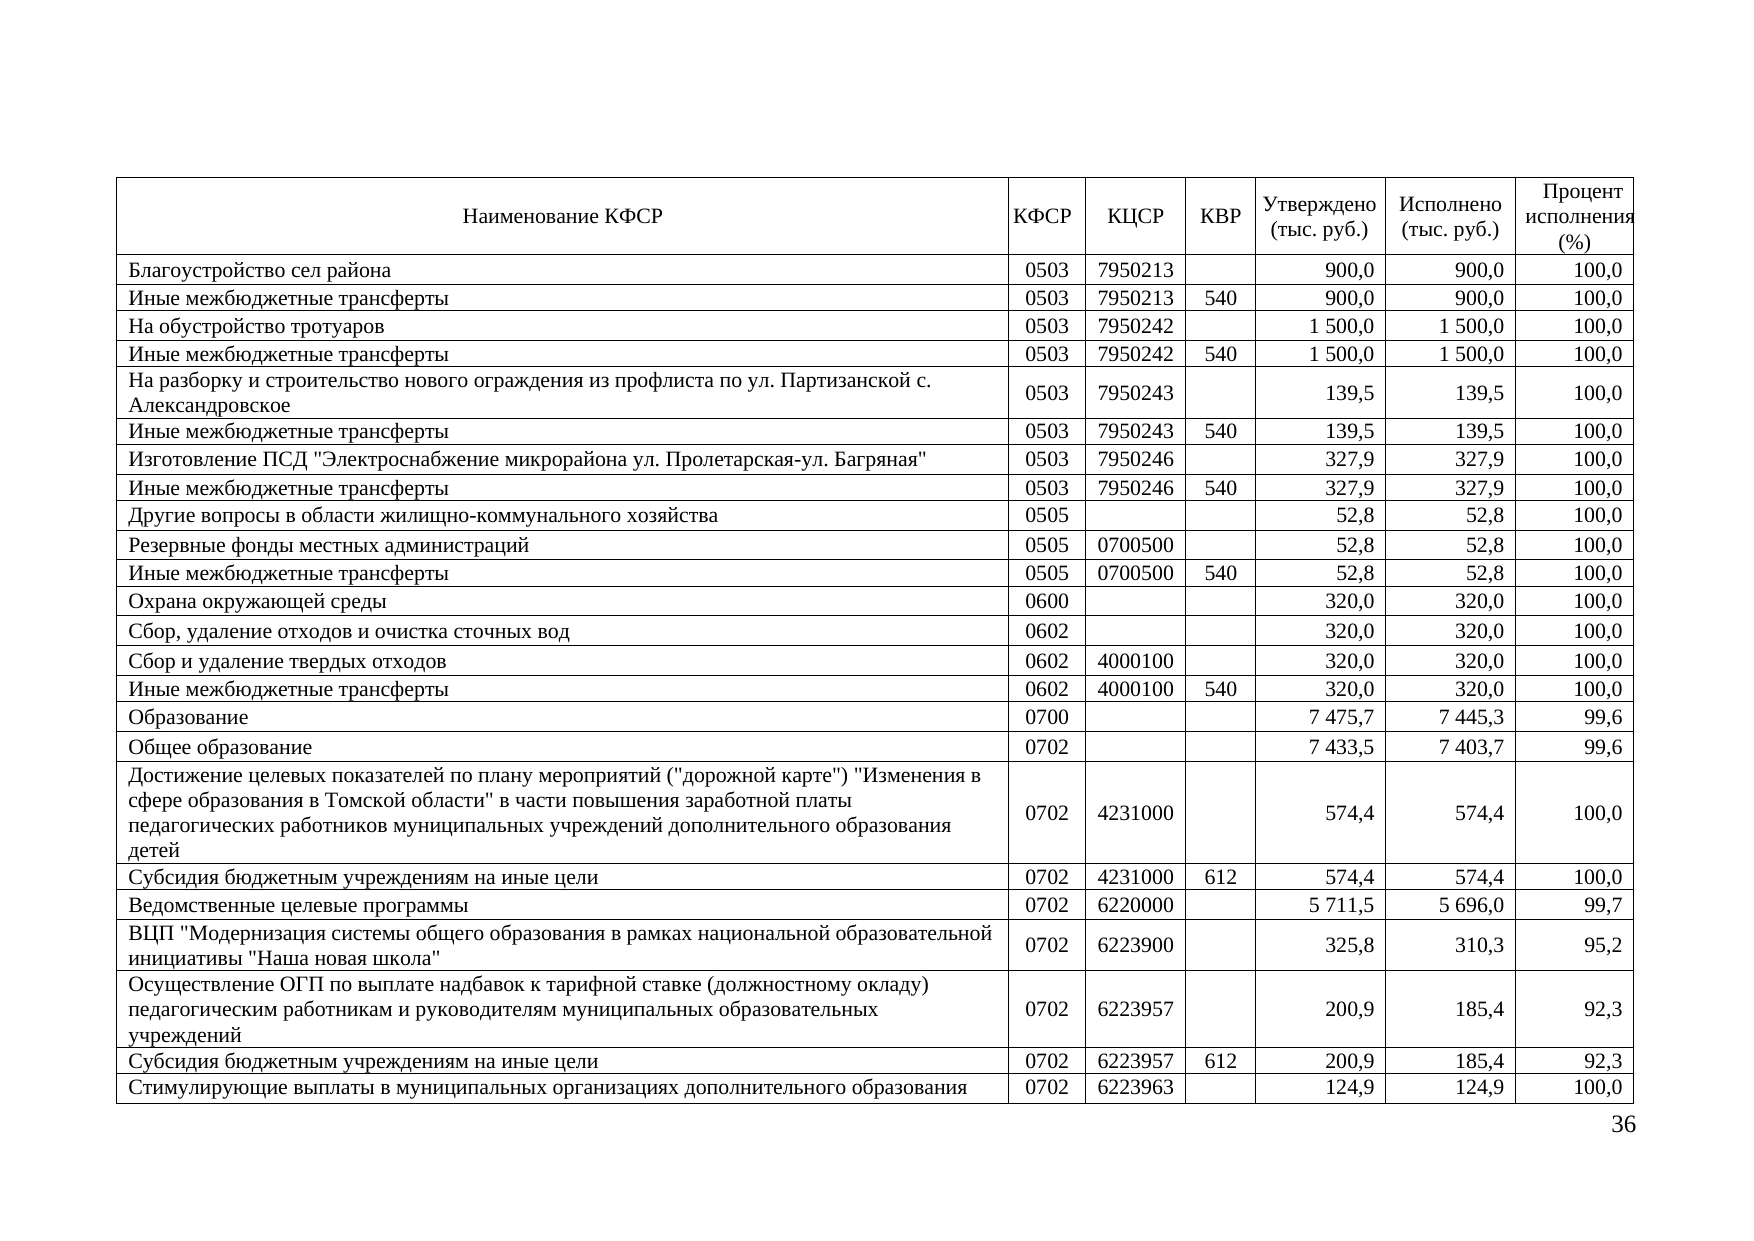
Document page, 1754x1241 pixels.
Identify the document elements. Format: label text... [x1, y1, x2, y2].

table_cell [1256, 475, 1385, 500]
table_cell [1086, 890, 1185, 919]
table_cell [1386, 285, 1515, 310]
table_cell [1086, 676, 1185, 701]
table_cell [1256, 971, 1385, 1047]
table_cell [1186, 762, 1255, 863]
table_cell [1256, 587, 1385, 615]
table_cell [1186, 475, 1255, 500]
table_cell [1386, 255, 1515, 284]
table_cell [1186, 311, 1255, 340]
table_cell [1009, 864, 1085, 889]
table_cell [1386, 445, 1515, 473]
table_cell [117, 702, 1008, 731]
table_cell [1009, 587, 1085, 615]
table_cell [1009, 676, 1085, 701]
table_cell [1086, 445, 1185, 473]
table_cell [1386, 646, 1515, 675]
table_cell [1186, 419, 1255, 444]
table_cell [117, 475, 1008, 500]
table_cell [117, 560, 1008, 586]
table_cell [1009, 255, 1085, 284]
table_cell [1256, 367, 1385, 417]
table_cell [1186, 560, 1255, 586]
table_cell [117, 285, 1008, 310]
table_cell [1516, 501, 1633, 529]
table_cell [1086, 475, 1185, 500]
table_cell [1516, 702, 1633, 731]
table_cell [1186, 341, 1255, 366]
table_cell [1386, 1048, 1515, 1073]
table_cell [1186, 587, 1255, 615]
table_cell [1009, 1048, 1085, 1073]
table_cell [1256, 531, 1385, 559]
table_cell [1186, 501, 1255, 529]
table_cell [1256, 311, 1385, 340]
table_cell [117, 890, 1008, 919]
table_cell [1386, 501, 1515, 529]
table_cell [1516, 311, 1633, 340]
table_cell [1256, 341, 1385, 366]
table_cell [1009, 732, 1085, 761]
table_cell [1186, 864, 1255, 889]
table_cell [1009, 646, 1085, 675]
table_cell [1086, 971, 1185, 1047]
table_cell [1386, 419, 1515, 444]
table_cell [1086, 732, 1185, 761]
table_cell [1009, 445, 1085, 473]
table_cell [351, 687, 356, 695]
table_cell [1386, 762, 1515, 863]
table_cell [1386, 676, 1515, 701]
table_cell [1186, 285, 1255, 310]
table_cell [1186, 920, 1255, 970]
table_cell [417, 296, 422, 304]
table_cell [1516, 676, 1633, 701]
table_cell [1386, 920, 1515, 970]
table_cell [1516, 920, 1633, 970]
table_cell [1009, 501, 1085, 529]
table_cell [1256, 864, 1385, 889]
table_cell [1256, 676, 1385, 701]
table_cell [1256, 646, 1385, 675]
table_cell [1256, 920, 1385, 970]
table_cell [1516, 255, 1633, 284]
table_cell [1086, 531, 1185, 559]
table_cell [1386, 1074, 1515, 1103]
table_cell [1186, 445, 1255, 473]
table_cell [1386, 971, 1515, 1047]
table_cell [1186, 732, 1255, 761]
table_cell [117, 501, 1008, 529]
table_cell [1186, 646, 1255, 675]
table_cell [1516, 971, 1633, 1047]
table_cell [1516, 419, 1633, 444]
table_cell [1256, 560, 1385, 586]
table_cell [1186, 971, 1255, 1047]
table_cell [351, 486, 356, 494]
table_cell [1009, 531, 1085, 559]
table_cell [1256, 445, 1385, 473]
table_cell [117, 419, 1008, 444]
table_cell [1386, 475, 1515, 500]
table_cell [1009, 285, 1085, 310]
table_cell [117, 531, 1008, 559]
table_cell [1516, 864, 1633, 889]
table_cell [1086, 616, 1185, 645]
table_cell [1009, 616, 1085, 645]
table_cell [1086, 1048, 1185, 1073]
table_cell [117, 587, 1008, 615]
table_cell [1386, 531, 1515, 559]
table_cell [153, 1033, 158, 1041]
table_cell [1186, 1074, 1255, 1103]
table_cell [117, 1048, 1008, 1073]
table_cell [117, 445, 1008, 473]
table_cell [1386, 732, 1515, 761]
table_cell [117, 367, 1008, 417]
table_header Наименование КФСР [117, 178, 1008, 254]
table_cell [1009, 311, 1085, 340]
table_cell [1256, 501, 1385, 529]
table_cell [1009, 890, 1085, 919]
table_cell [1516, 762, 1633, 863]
table_header КЦСР [1086, 178, 1185, 254]
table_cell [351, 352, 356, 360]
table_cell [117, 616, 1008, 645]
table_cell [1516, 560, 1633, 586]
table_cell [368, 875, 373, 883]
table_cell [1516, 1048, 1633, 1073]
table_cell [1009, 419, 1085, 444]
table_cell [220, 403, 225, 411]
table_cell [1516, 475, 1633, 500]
table_header КВР [1186, 178, 1255, 254]
table_header Исполнено (тыс. руб.) [1386, 178, 1515, 254]
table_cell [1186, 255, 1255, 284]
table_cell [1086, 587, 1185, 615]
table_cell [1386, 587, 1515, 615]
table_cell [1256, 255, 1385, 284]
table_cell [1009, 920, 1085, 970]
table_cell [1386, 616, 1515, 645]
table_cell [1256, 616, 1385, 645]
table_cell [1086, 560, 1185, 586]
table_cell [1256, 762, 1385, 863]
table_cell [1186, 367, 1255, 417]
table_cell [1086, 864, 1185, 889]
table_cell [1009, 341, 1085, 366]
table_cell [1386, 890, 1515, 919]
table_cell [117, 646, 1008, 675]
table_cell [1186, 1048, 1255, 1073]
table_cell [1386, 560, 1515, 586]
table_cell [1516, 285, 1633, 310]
table_header Процент исполнения (%) [1516, 178, 1633, 254]
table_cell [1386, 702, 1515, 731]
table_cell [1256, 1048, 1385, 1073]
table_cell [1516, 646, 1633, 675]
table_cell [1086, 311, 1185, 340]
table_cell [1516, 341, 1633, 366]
table_header КФСР [1009, 178, 1085, 254]
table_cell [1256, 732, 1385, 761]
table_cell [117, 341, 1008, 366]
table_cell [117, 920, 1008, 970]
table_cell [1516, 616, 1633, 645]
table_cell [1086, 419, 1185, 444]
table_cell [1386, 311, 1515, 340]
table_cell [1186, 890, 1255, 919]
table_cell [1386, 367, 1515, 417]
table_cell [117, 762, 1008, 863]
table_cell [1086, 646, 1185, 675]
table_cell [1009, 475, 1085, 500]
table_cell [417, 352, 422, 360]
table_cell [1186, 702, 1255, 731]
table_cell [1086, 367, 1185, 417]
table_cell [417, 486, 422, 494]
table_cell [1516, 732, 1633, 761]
table_header Утверждено (тыс. руб.) [1256, 178, 1385, 254]
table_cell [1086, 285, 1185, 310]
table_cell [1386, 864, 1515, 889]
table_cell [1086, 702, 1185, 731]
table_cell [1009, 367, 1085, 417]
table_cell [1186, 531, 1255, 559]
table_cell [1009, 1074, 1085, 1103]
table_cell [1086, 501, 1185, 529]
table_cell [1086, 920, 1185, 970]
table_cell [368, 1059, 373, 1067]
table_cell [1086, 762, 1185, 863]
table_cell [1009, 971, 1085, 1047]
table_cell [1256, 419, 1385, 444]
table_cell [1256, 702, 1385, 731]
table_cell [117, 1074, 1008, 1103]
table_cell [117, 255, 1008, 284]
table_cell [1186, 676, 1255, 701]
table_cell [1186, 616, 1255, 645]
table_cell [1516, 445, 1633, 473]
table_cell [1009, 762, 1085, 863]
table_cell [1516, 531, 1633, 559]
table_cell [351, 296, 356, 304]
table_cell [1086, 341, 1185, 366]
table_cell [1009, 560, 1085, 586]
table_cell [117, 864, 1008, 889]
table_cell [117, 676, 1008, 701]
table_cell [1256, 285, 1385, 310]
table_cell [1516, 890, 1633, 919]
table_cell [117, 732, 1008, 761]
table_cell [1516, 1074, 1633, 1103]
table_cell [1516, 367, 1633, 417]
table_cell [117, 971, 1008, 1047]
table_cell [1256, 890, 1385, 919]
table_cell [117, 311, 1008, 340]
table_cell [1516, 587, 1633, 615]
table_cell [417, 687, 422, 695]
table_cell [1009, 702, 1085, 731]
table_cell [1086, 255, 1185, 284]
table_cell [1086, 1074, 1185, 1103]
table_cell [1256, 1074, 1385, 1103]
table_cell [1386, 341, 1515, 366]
